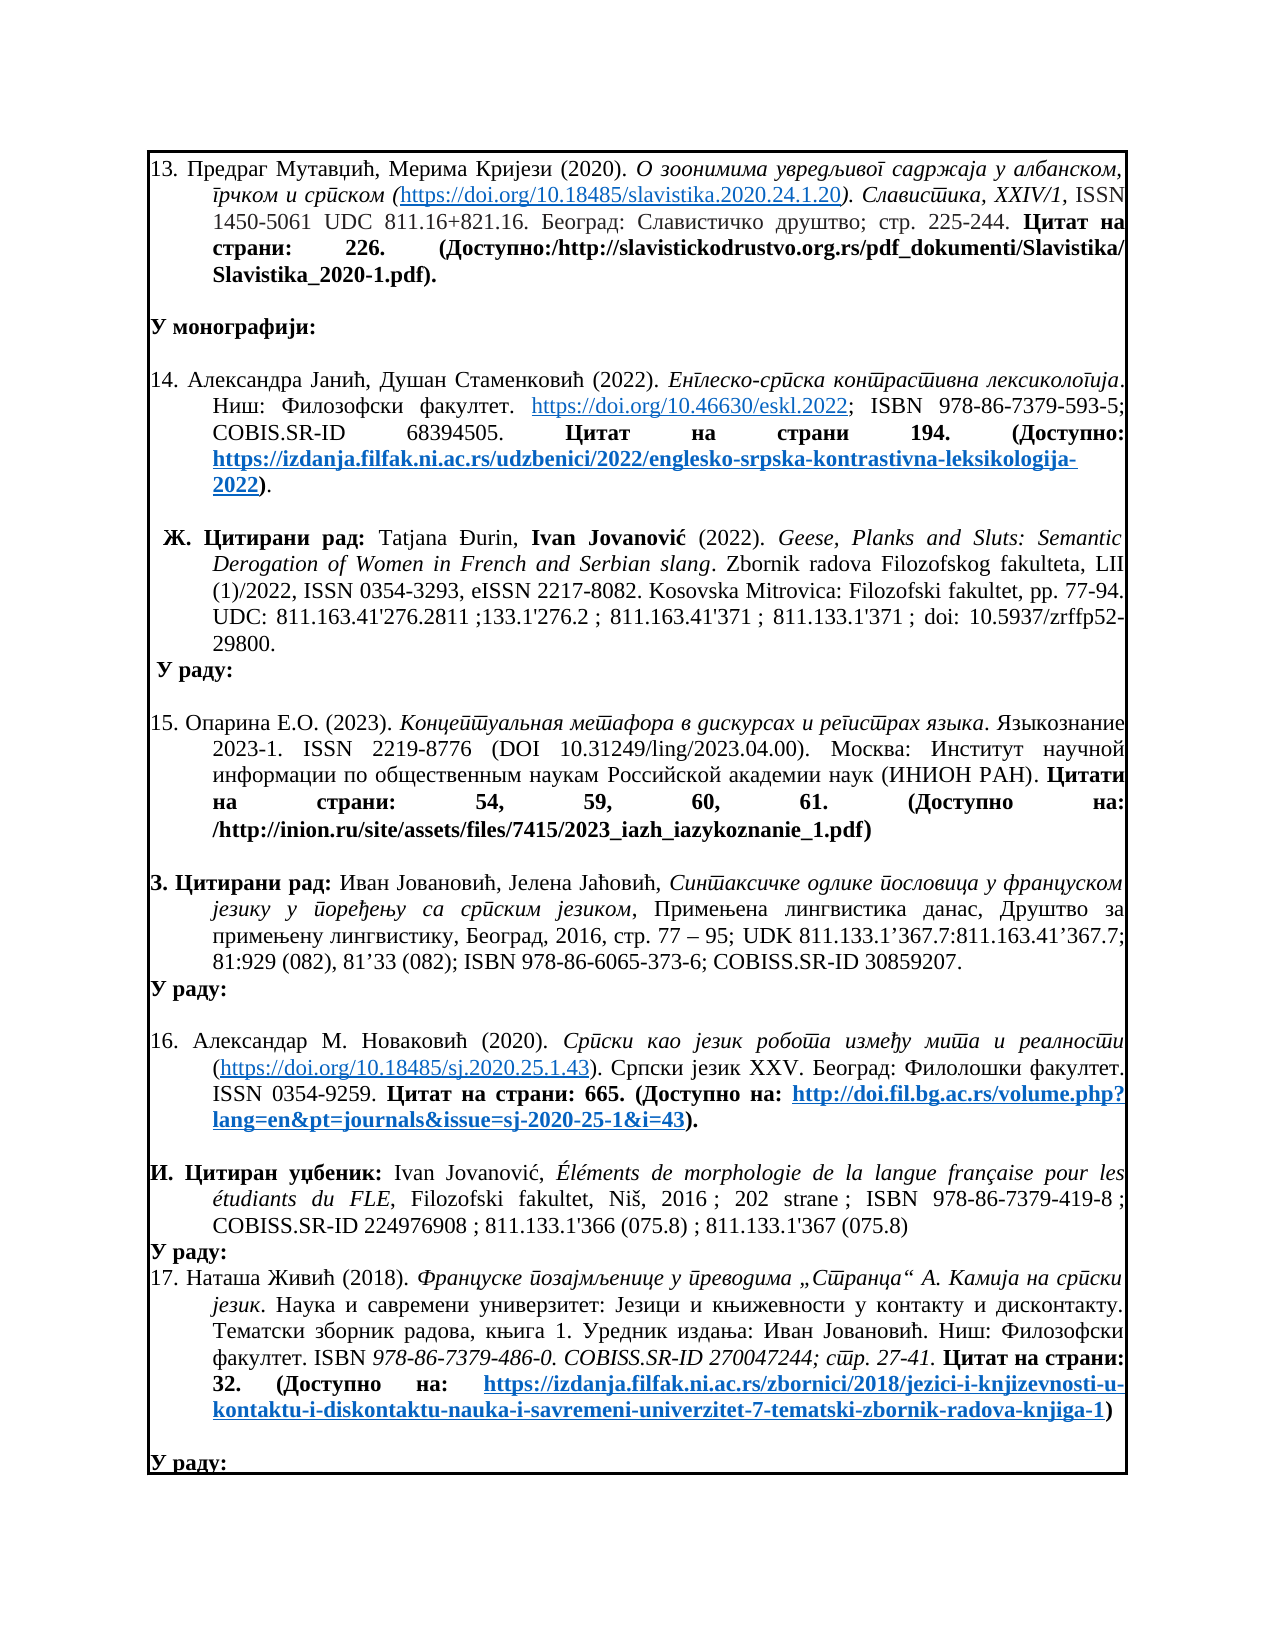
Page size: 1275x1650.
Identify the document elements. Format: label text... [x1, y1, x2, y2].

text 14. Александра Јанић, Душан Стаменковић (2022). Енглеско-српска контрастивна лексикологија. Ниш: Филозофски факултет. https://doi.org/10.46630/eskl.2022; ISBN 978-86-7379-593-5; COBIS.SR-ID 68394505. Цитат на страни 194. (Доступно: https://izdanja.filfak.ni.ac.rs/udzbenici/2022/englesko-srpska-kontrastivna-leksikologija-2022). [150, 366, 1125, 498]
text Ж. Цитирани рад: Tatjana Đurin, Ivan Jovanović (2022). Geese, Planks and Sluts: Semantic Derogation of Women in French and Serbian slang. Zbornik radova Filozofskog fakulteta, LII (1)/2022, ISSN 0354-3293, eISSN 2217-8082. Kosovska Mitrovica: Filozofski fakultet, pp. 77-94. UDC: 811.163.41'276.2811 ;133.1'276.2 ; 811.163.41'371 ; 811.133.1'371 ; doi: 10.5937/zrffp52-29800. [150, 524, 1125, 656]
text У раду: [150, 1238, 1125, 1264]
text У раду: [150, 1449, 1125, 1472]
text У раду: [150, 974, 1125, 1001]
text И. Цитиран уџбеник: Ivan Jovanović, Éléments de morphologie de la langue française pour les étudiants du FLE, Filozofski fakultet, Niš, 2016 ; 202 strane ; ISBN 978-86-7379-419-8 ; COBISS.SR-ID 224976908 ; 811.133.1'366 (075.8) ; 811.133.1'367 (075.8) [150, 1159, 1125, 1238]
text 13. Предраг Мутавџић, Мерима Кријези (2020). О зоонимима увредљивог садржаја у албанском, грчком и српском (https://doi.org/10.18485/slavistika.2020.24.1.20). Славистика, XXIV/1, ISSN 1450-5061 UDC 811.16+821.16. Београд: Славистичко друштво; стр. 225-244. Цитат на страни: 226. (Доступно:/http://slavistickodrustvo.org.rs/pdf_dokumenti/Slavistika/Slavistika_2020-1.pdf). [150, 153, 1125, 287]
text 17. Наташа Живић (2018). Француске позајмљенице у преводима „Странца“ А. Камија на српски језик. Наука и савремени универзитет: Језици и књижевности у контакту и дисконтакту. Тематски зборник радова, књига 1. Уредник издања: Иван Јовановић. Ниш: Филозофски факултет. ISBN 978-86-7379-486-0. COBISS.SR-ID 270047244; стр. 27-41. Цитат на страни: 32. (Доступно на: https://izdanja.filfak.ni.ac.rs/zbornici/2018/jezici-i-knjizevnosti-u-kontaktu-i-diskontaktu-nauka-i-savremeni-univerzitet-7-tematski-zbornik-radova-knjiga-1) [150, 1264, 1125, 1423]
text У раду: [150, 656, 1125, 682]
text У монографији: [150, 313, 1125, 340]
text З. Цитирани рад: Иван Јовановић, Јелена Јаћовић, Синтаксичке одлике пословица у француском језику у поређењу са српским језиком, Примењена лингвистика данас, Друштво за примењену лингвистику, Београд, 2016, стр. 77 – 95; UDK 811.133.1’367.7:811.163.41’367.7; 81:929 (082), 81’33 (082); ISBN 978-86-6065-373-6; COBISS.SR-ID 30859207. [150, 869, 1125, 974]
text 15. Опарина Е.О. (2023). Концептуальная метафора в дискурсах и регистрах языка. Языкознание 2023-1. ISSN 2219-8776 (DOI 10.31249/ling/2023.04.00). Москва: Институт научной информации по общественным наукам Российской академии наук (ИНИОН РАН). Цитати на страни: 54, 59, 60, 61. (Доступно на: /http://inion.ru/site/assets/files/7415/2023_iazh_iazykoznanie_1.pdf) [150, 709, 1125, 843]
text 16. Александар М. Новаковић (2020). Српски као језик робота између мита и реалности (https://doi.org/10.18485/sj.2020.25.1.43). Српски језик XXV. Београд: Филолошки факултет. ISSN 0354-9259. Цитат на страни: 665. (Доступно на: http://doi.fil.bg.ac.rs/volume.php?lang=en&pt=journals&issue=sj-2020-25-1&i=43). [150, 1027, 1125, 1133]
